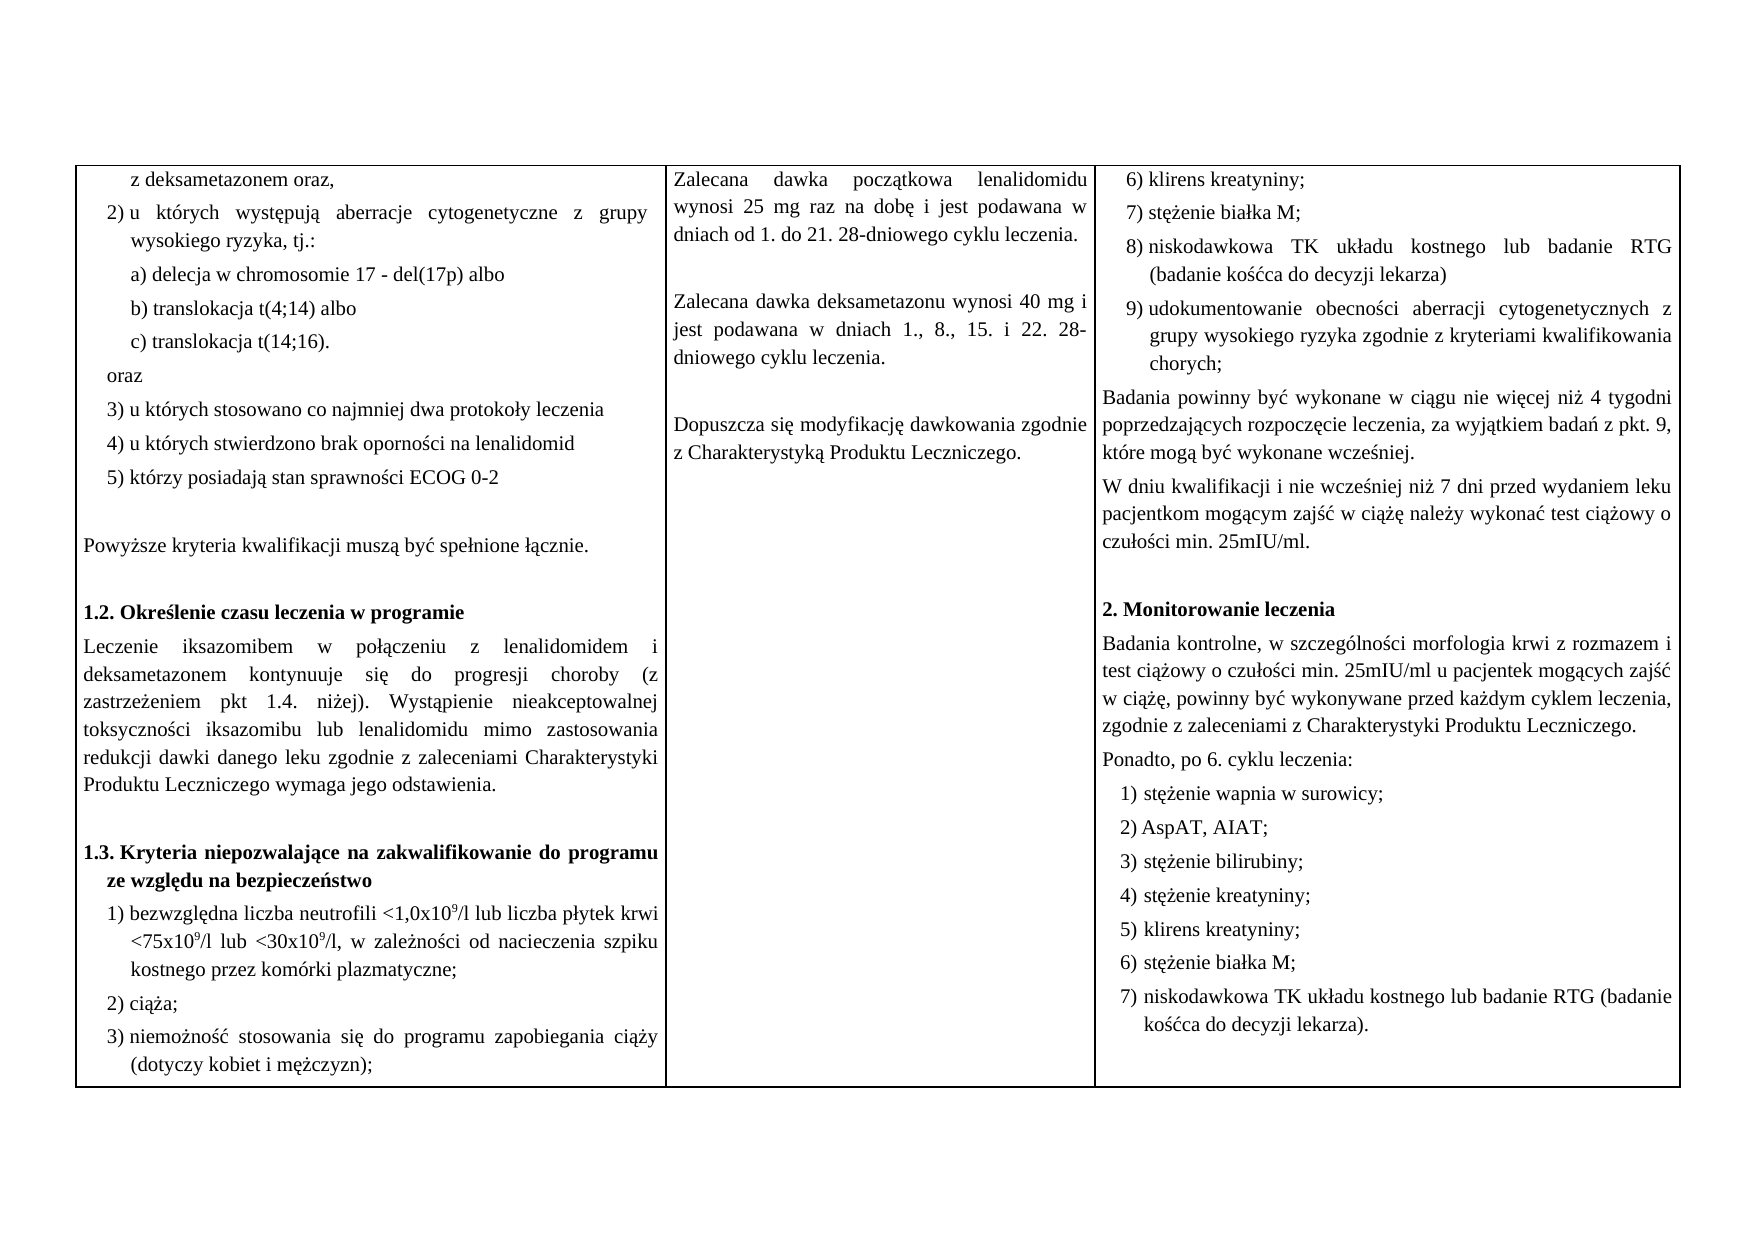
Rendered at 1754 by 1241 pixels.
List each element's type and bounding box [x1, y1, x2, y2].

table_cell [77, 166, 665, 1086]
table_cell [1096, 166, 1679, 1086]
table_cell [667, 166, 1094, 1086]
